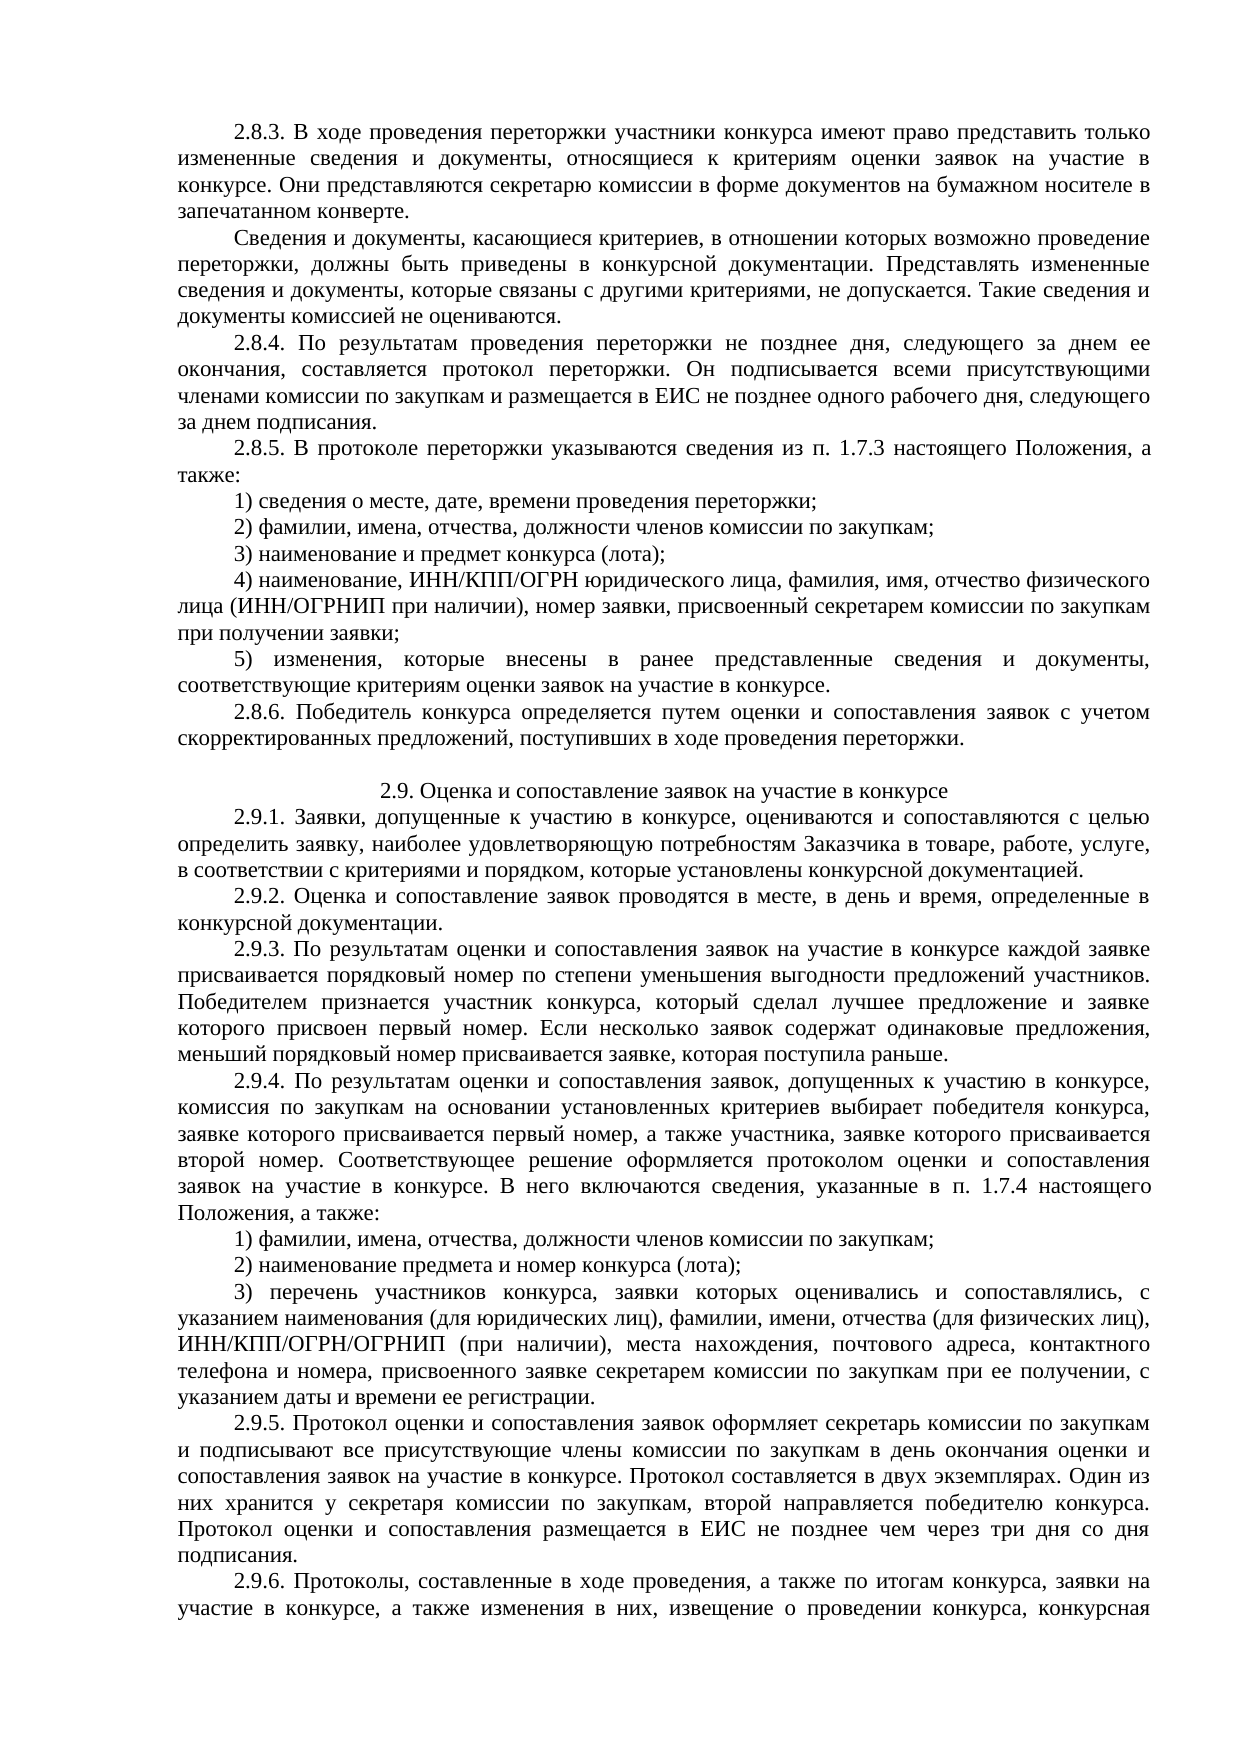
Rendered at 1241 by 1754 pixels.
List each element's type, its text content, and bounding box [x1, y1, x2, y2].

text 2.9.3. По результатам оценки и сопоставления заявок на участие в конкурсе каждой заявке присваивается порядковый номер по степени уменьшения выгодности предложений участников. Победителем признается участник конкурса, который сделал лучшее предложение и заявке которого присвоен первый номер. Если несколько заявок содержат одинаковые предложения, меньший порядковый номер присваивается заявке, которая поступила раньше. [177, 935, 1152, 1067]
text 2.9.4. По результатам оценки и сопоставления заявок, допущенных к участию в конкурсе, комиссия по закупкам на основании установленных критериев выбирает победителя конкурса, заявке которого присваивается первый номер, а также участника, заявке которого присваивается второй номер. Соответствующее решение оформляется протоколом оценки и сопоставления заявок на участие в конкурсе. В него включаются сведения, указанные в п. 1.7.4 настоящего Положения, а также: [177, 1067, 1152, 1225]
text 1) сведения о месте, дате, времени проведения переторжки; [177, 487, 1152, 513]
text 2.8.3. В ходе проведения переторжки участники конкурса имеют право представить только измененные сведения и документы, относящиеся к критериям оценки заявок на участие в конкурсе. Они представляются секретарю комиссии в форме документов на бумажном носителе в запечатанном конверте. [177, 118, 1152, 223]
text 2.9.1. Заявки, допущенные к участию в конкурсе, оцениваются и сопоставляются с целью определить заявку, наиболее удовлетворяющую потребностям Заказчика в товаре, работе, услуге, в соответствии с критериями и порядком, которые установлены конкурсной документацией. [177, 803, 1152, 882]
text 1) фамилии, имена, отчества, должности членов комиссии по закупкам; [177, 1225, 1152, 1251]
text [177, 1568, 1152, 1620]
text 2.9.5. Протокол оценки и сопоставления заявок оформляет секретарь комиссии по закупкам и подписывают все присутствующие члены комиссии по закупкам в день окончания оценки и сопоставления заявок на участие в конкурсе. Протокол составляется в двух экземплярах. Один из них хранится у секретаря комиссии по закупкам, второй направляется победителю конкурса. Протокол оценки и сопоставления размещается в ЕИС не позднее чем через три дня со дня подписания. [177, 1409, 1152, 1568]
text 2.8.5. В протоколе переторжки указываются сведения из п. 1.7.3 настоящего Положения, а также: [177, 434, 1152, 487]
text 4) наименование, ИНН/КПП/ОГРН юридического лица, фамилия, имя, отчество физического лица (ИНН/ОГРНИП при наличии), номер заявки, присвоенный секретарем комиссии по закупкам при получении заявки; [177, 566, 1152, 645]
text 2.9. Оценка и сопоставление заявок на участие в конкурсе [177, 777, 1152, 803]
text 2.8.4. По результатам проведения переторжки не позднее дня, следующего за днем ее окончания, составляется протокол переторжки. Он подписывается всеми присутствующими членами комиссии по закупкам и размещается в ЕИС не позднее одного рабочего дня, следующего за днем подписания. [177, 329, 1152, 434]
text 5) изменения, которые внесены в ранее представленные сведения и документы, соответствующие критериям оценки заявок на участие в конкурсе. [177, 645, 1152, 698]
text 3) перечень участников конкурса, заявки которых оценивались и сопоставлялись, с указанием наименования (для юридических лиц), фамилии, имени, отчества (для физических лиц), ИНН/КПП/ОГРН/ОГРНИП (при наличии), места нахождения, почтового адреса, контактного телефона и номера, присвоенного заявке секретарем комиссии по закупкам при ее получении, с указанием даты и времени ее регистрации. [177, 1278, 1152, 1409]
text Сведения и документы, касающиеся критериев, в отношении которых возможно проведение переторжки, должны быть приведены в конкурсной документации. Представлять измененные сведения и документы, которые связаны с другими критериями, не допускается. Такие сведения и документы комиссией не оцениваются. [177, 223, 1152, 329]
text 2) наименование предмета и номер конкурса (лота); [177, 1251, 1152, 1278]
text 2) фамилии, имена, отчества, должности членов комиссии по закупкам; [177, 513, 1152, 540]
text 2.9.2. Оценка и сопоставление заявок проводятся в месте, в день и время, определенные в конкурсной документации. [177, 882, 1152, 935]
text 3) наименование и предмет конкурса (лота); [177, 540, 1152, 566]
text 2.8.6. Победитель конкурса определяется путем оценки и сопоставления заявок с учетом скорректированных предложений, поступивших в ходе проведения переторжки. [177, 698, 1152, 751]
